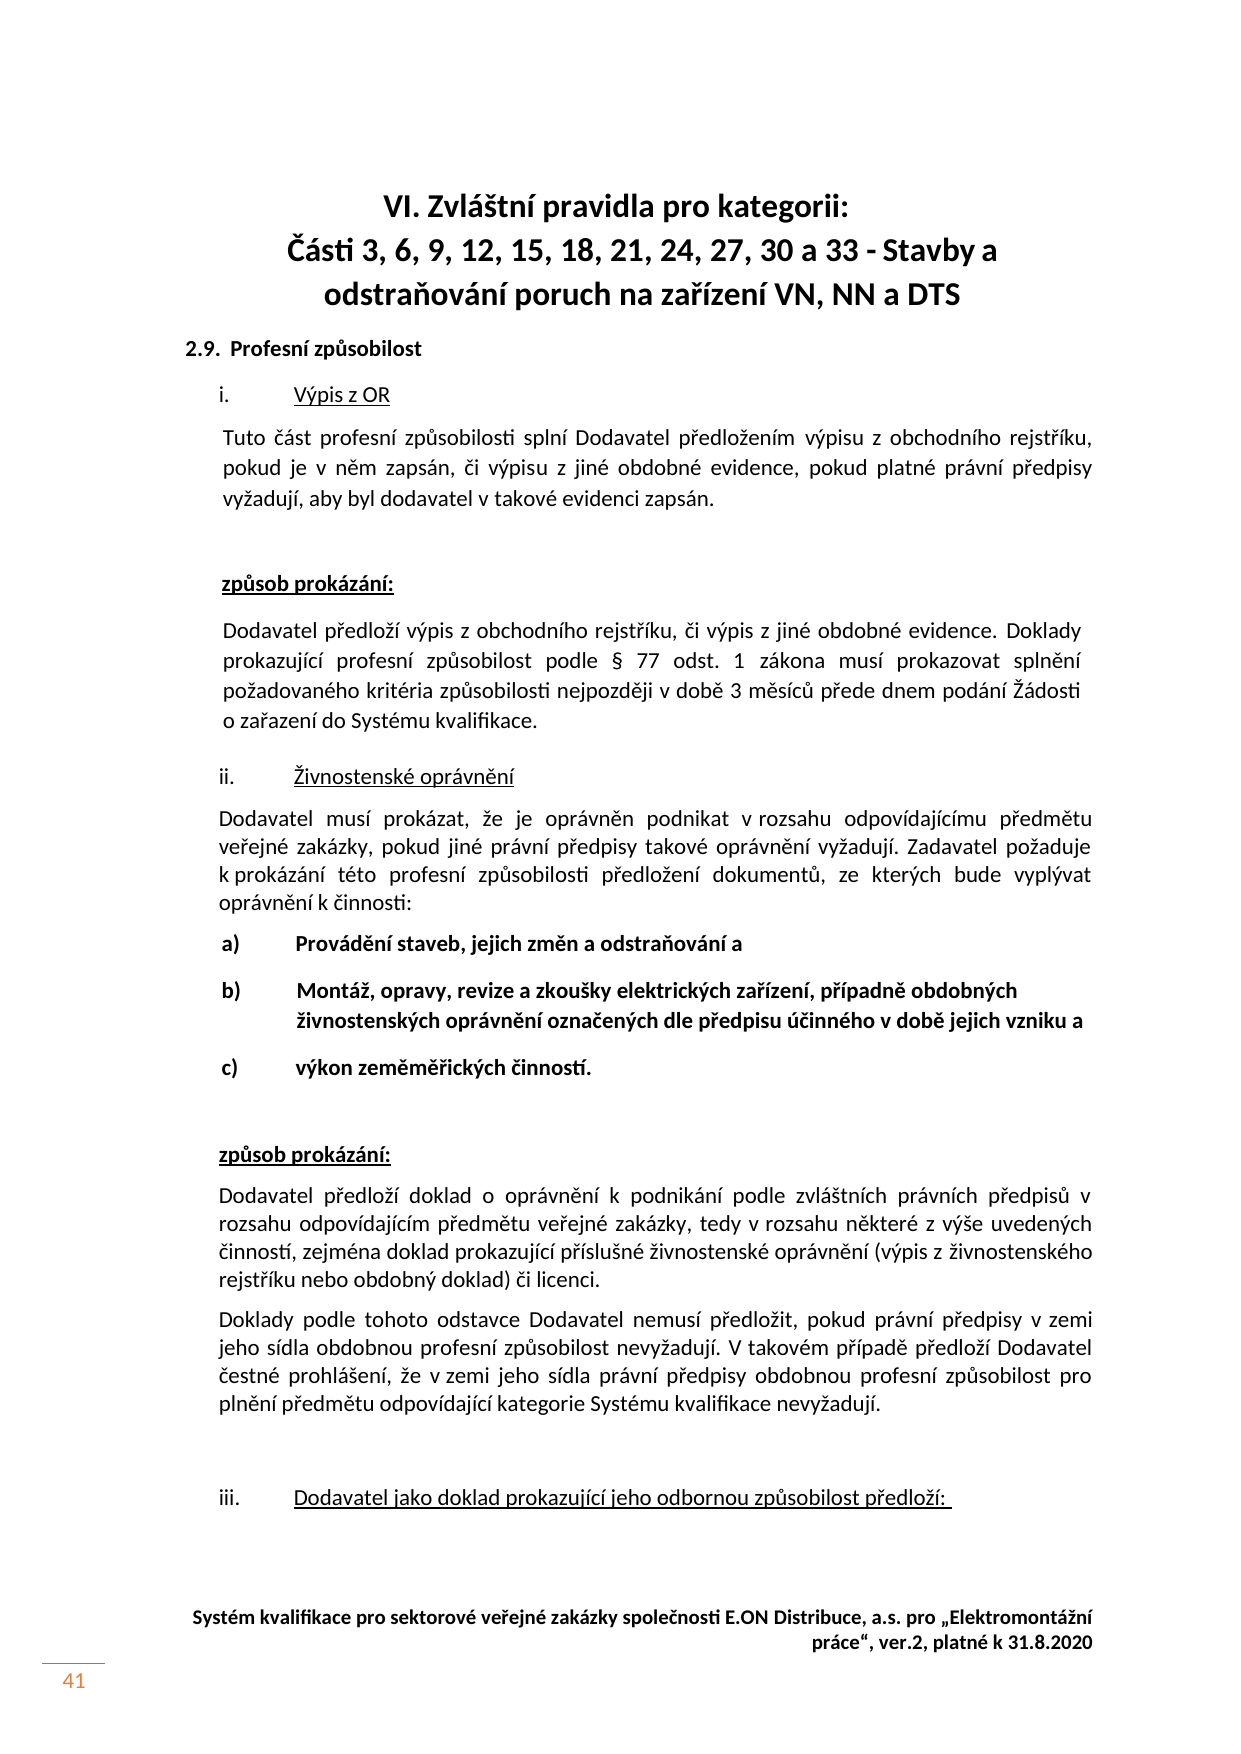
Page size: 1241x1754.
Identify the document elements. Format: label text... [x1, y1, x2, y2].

text Dodavatel předloží výpis z obchodního rejstříku, či výpis z jiné obdobné evidence. Doklady prokazující profesní způsobilost podle § 77 odst. 1 zákona musí prokazovat splnění požadovaného kritéria způsobilosti nejpozději v době 3 měsíců přede dnem podání Žádosti o zařazení do Systému kvalifikace. [223, 616, 1081, 734]
list Profesní způsobilost [185, 334, 1093, 362]
list Výpis z OR [218, 381, 1093, 408]
text Doklady podle tohoto odstavce Dodavatel nemusí předložit, pokud právní předpisy v zemi jeho sídla obdobnou profesní způsobilost nevyžadují. V takovém případě předloží Dodavatel čestné prohlášení, že v zemi jeho sídla právní předpisy obdobnou profesní způsobilost pro plnění předmětu odpovídající kategorie Systému kvalifikace nevyžadují. [218, 1306, 1093, 1418]
list Dodavatel jako doklad prokazující jeho odbornou způsobilost předloží: [218, 1483, 1093, 1511]
text a) Provádění staveb, jejich změn a odstraňování a [221, 929, 1093, 957]
text způsob prokázání: [148, 1140, 1093, 1168]
list Tuto část profesní způsobilosti splní Dodavatel předložením výpisu z obchodního rejstříku, pokud je v něm zapsán, či výpisu z jiné obdobné evidence, pokud platné právní předpisy vyžadují, aby byl dodavatel v takové evidenci zapsán. [223, 423, 1093, 512]
subtitle Zvláštní pravidla pro kategorii: Části 3, 6, 9, 12, 15, 18, 21, 24, 27, 30 a 33 - Stavby a odstraňování poruch na zařízení VN, NN a DTS [148, 185, 1093, 314]
text způsob prokázání: [148, 569, 1093, 597]
text Dodavatel předloží doklad o oprávnění k podnikání podle zvláštních právních předpisů v rozsahu odpovídajícím předmětu veřejné zakázky, tedy v rozsahu některé z výše uvedených činností, zejména doklad prokazující příslušné živnostenské oprávnění (výpis z živnostenského rejstříku nebo obdobný doklad) či licenci. [218, 1181, 1093, 1293]
text b) Montáž, opravy, revize a zkoušky elektrických zařízení, případně obdobných živnostenských oprávnění označených dle předpisu účinného v době jejich vzniku a [221, 976, 1093, 1034]
list Živnostenské oprávnění [218, 762, 1093, 790]
text c) výkon zeměměřických činností. [221, 1053, 1093, 1081]
text Dodavatel musí prokázat, že je oprávněn podnikat v rozsahu odpovídajícímu předmětu veřejné zakázky, pokud jiné právní předpisy takové oprávnění vyžadují. Zadavatel požaduje k prokázání této profesní způsobilosti předložení dokumentů, ze kterých bude vyplývat oprávnění k činnosti: [218, 804, 1093, 917]
